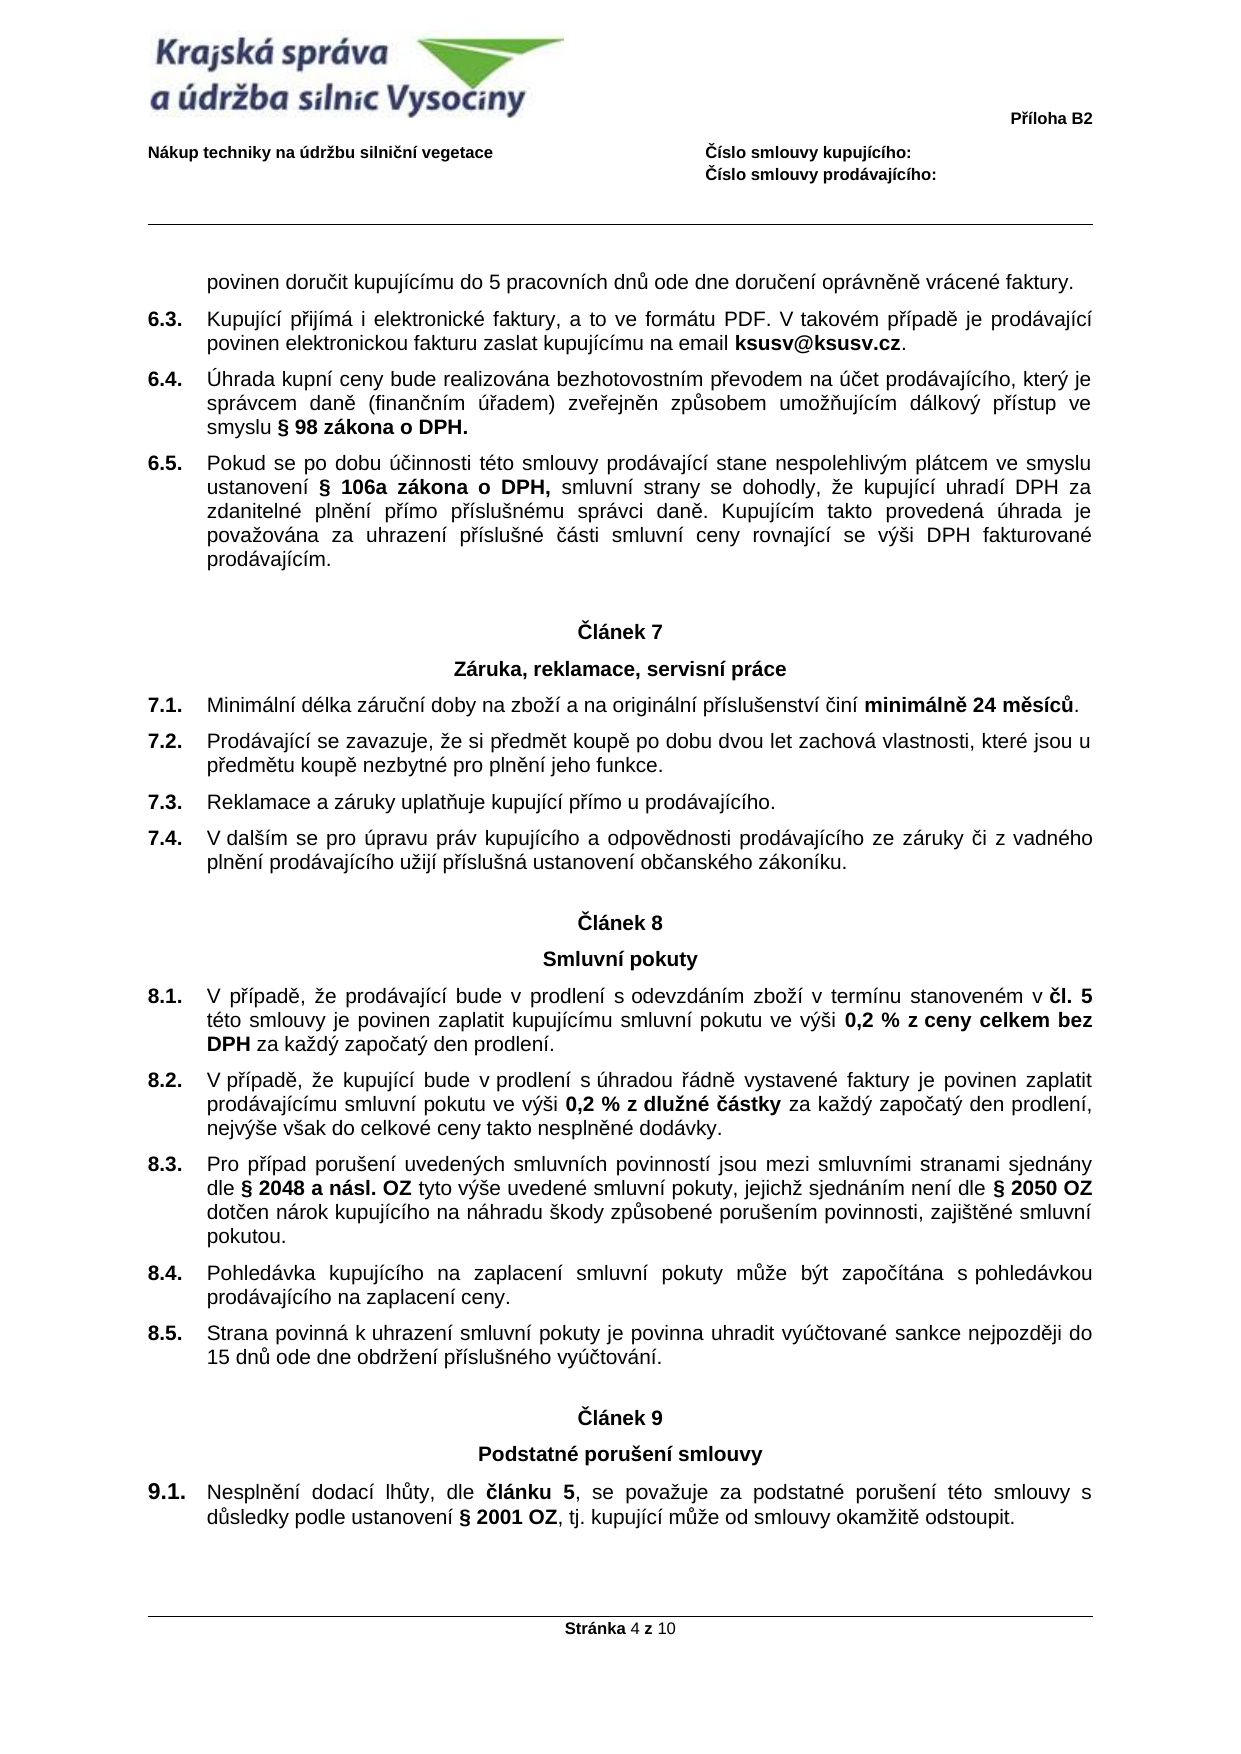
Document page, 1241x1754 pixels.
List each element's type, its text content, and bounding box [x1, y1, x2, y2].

text Článek 8 [148, 911, 1093, 934]
list Kupující přijímá i elektronické faktury, a to ve formátu PDF. V takovém případě je prodávající povinen elektronickou fakturu zaslat kupujícímu na email ksusv@ksusv.cz. [148, 306, 1093, 354]
list Nesplnění dodací lhůty, dle článku 5, se považuje za podstatné porušení této smlouvy s důsledky podle ustanovení § 2001 OZ, tj. kupující může od smlouvy okamžitě odstoupit. [148, 1478, 1093, 1528]
list Prodávající se zavazuje, že si předmět koupě po dobu dvou let zachová vlastnosti, které jsou u předmětu koupě nezbytné pro plnění jeho funkce. [148, 729, 1093, 777]
list V dalším se pro úpravu práv kupujícího a odpovědnosti prodávajícího ze záruky či z vadného plnění prodávajícího užijí příslušná ustanovení občanského zákoníku. [148, 826, 1093, 874]
text Záruka, reklamace, servisní práce [148, 656, 1093, 680]
list V případě, že prodávající bude v prodlení s odevzdáním zboží v termínu stanoveném v čl. 5 této smlouvy je povinen zaplatit kupujícímu smluvní pokutu ve výši 0,2 % z ceny celkem bez DPH za každý započatý den prodlení. [148, 983, 1093, 1055]
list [148, 270, 1093, 294]
text Smluvní pokuty [148, 947, 1093, 971]
text Článek 9 [148, 1405, 1093, 1429]
list V případě, že kupující bude v prodlení s úhradou řádně vystavené faktury je povinen zaplatit prodávajícímu smluvní pokutu ve výši 0,2 % z dlužné částky za každý započatý den prodlení, nejvýše však do celkové ceny takto nesplněné dodávky. [148, 1068, 1093, 1140]
list Strana povinná k uhrazení smluvní pokuty je povinna uhradit vyúčtované sankce nejpozději do 15 dnů ode dne obdržení příslušného vyúčtování. [148, 1321, 1093, 1369]
text Podstatné porušení smlouvy [148, 1442, 1093, 1466]
list Pro případ porušení uvedených smluvních povinností jsou mezi smluvními stranami sjednány dle § 2048 a násl. OZ tyto výše uvedené smluvní pokuty, jejichž sjednáním není dle § 2050 OZ dotčen nárok kupujícího na náhradu škody způsobené porušením povinnosti, zajištěné smluvní pokutou. [148, 1152, 1093, 1248]
list Pohledávka kupujícího na zaplacení smluvní pokuty může být započítána s pohledávkou prodávajícího na zaplacení ceny. [148, 1261, 1093, 1308]
text Článek 7 [148, 620, 1093, 644]
list Minimální délka záruční doby na zboží a na originální příslušenství činí minimálně 24 měsíců. [148, 693, 1093, 717]
picture [148, 30, 564, 118]
list Reklamace a záruky uplatňuje kupující přímo u prodávajícího. [148, 790, 1093, 814]
list Úhrada kupní ceny bude realizována bezhotovostním převodem na účet prodávajícího, který je správcem daně (finančním úřadem) zveřejněn způsobem umožňujícím dálkový přístup ve smyslu § 98 zákona o DPH. [148, 367, 1093, 439]
list Pokud se po dobu účinnosti této smlouvy prodávající stane nespolehlivým plátcem ve smyslu ustanovení § 106a zákona o DPH, smluvní strany se dohodly, že kupující uhradí DPH za zdanitelné plnění přímo příslušnému správci daně. Kupujícím takto provedená úhrada je považována za uhrazení příslušné části smluvní ceny rovnající se výši DPH fakturované prodávajícím. [148, 451, 1093, 571]
